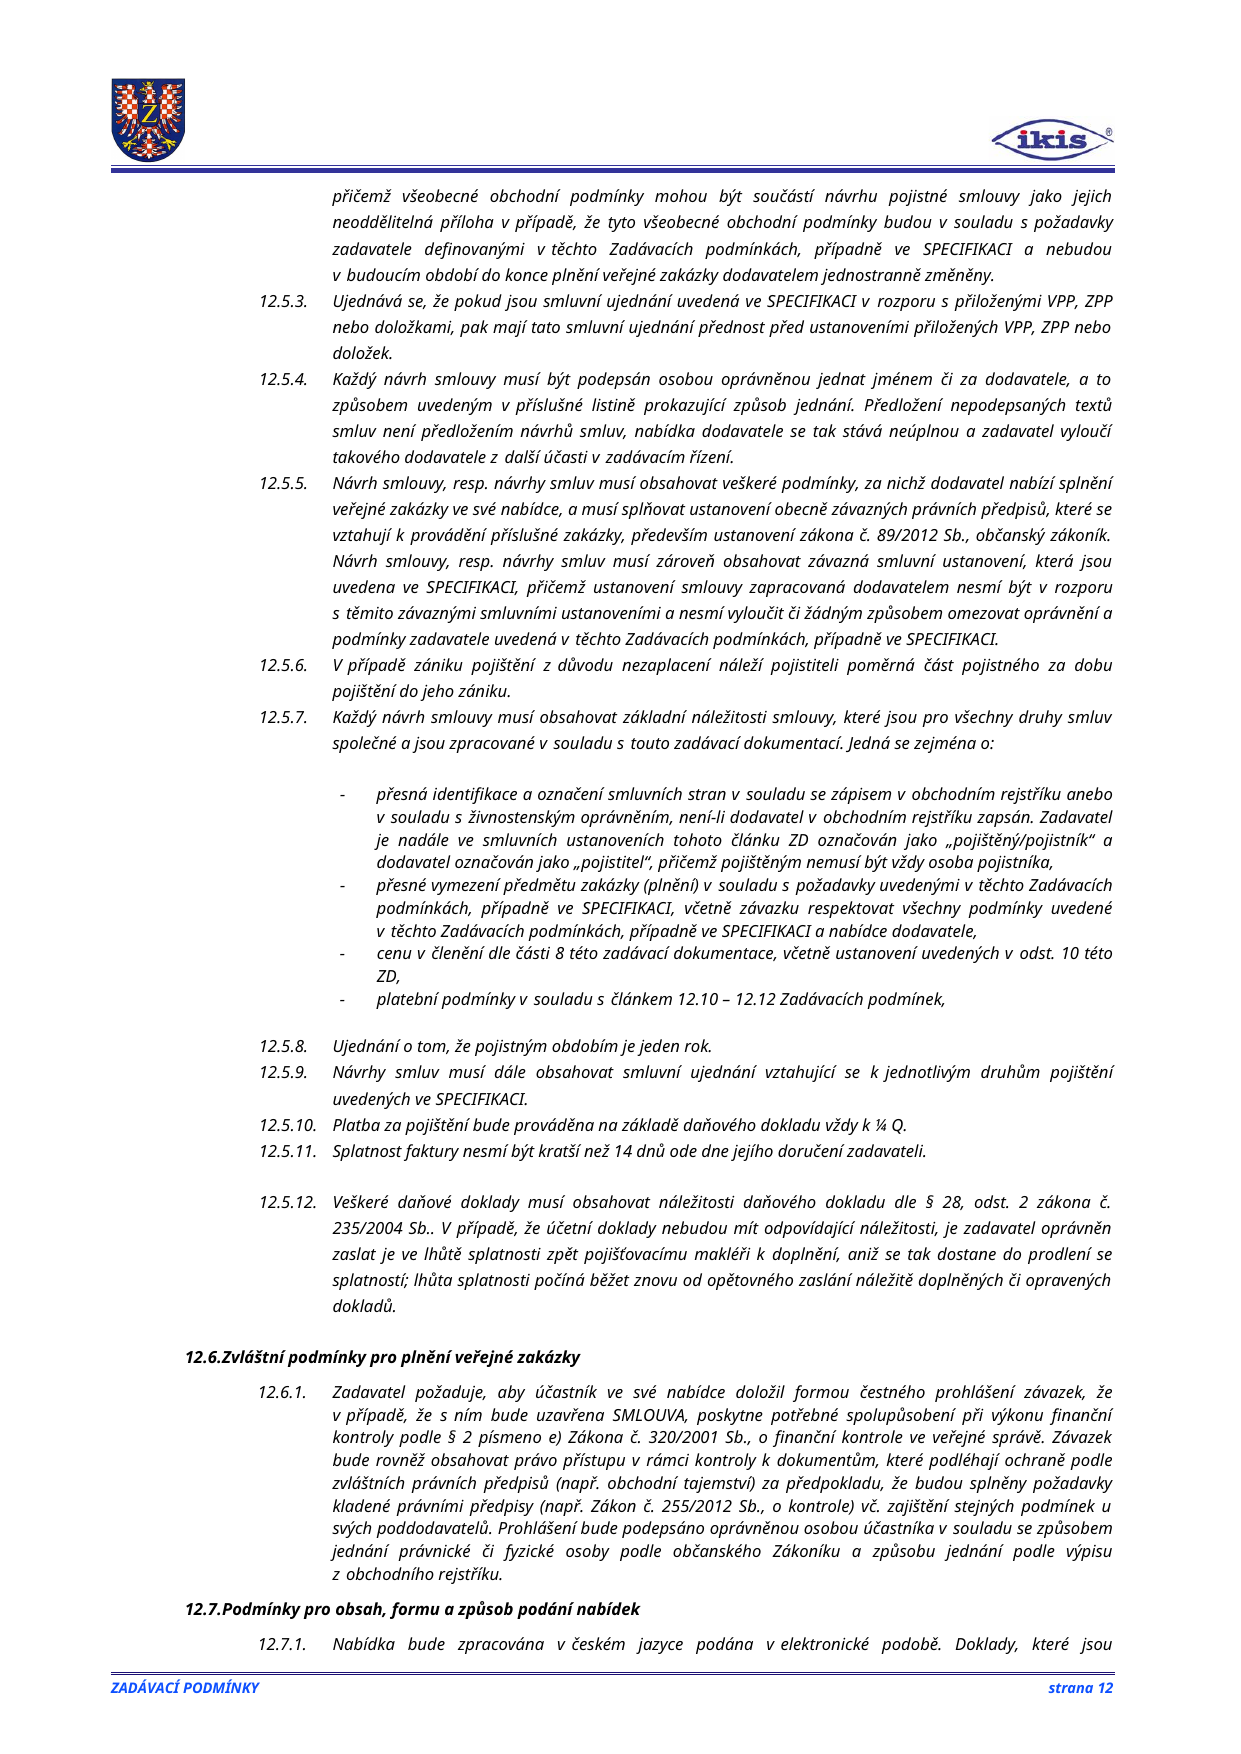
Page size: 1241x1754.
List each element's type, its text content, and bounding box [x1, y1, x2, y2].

list cenu v členění dle části 8 této zadávací dokumentace, včetně ustanovení uvedených v odst. 10 této ZD, [339, 942, 1115, 987]
list přesná identifikace a označení smluvních stran v souladu se zápisem v obchodním rejstříku anebo v souladu s živnostenským oprávněním, není-li dodavatel v obchodním rejstříku zapsán. Zadavatel je nadále ve smluvních ustanoveních tohoto článku ZD označován jako „pojištěný/pojistník“ a dodavatel označován jako „pojistitel“, přičemž pojištěným nemusí být vždy osoba pojistníka, [339, 783, 1115, 874]
picture [988, 116, 1115, 163]
list přesné vymezení předmětu zakázky (plnění) v souladu s požadavky uvedenými v těchto Zadávacích podmínkách, případně ve SPECIFIKACI, včetně závazku respektovat všechny podmínky uvedené v těchto Zadávacích podmínkách, případně ve SPECIFIKACI a nabídce dodavatele, [339, 874, 1115, 942]
list Podmínky pro obsah, formu a způsob podání nabídek [184, 1598, 1115, 1620]
subtitle 12.5.11. Splatnost faktury nesmí být kratší než 14 dnů ode dne jejího doručení zadavateli. [258, 1139, 1115, 1162]
subtitle 12.5.3. Ujednává se, že pokud jsou smluvní ujednání uvedená ve SPECIFIKACI v rozporu s přiloženými VPP, ZPP nebo doložkami, pak mají tato smluvní ujednání přednost před ustanoveními přiložených VPP, ZPP nebo doložek. [258, 289, 1115, 364]
subtitle 12.5.9. Návrhy smluv musí dále obsahovat smluvní ujednání vztahující se k jednotlivým druhům pojištění uvedených ve SPECIFIKACI. [258, 1061, 1115, 1110]
subtitle 12.5.4. Každý návrh smlouvy musí být podepsán osobou oprávněnou jednat jménem či za dodavatele, a to způsobem uvedeným v příslušné listině prokazující způsob jednání. Předložení nepodepsaných textů smluv není předložením návrhů smluv, nabídka dodavatele se tak stává neúplnou a zadavatel vyloučí takového dodavatele z další účasti v zadávacím řízení. [258, 367, 1115, 468]
list Zvláštní podmínky pro plnění veřejné zakázky [184, 1346, 1115, 1368]
subtitle 12.5.7. Každý návrh smlouvy musí obsahovat základní náležitosti smlouvy, které jsou pro všechny druhy smluv společné a jsou zpracované v souladu s touto zadávací dokumentací. Jedná se zejména o: [258, 706, 1115, 755]
subtitle 12.5.10. Platba za pojištění bude prováděna na základě daňového dokladu vždy k ¼ Q. [258, 1113, 1115, 1136]
subtitle 12.5.6. V případě zániku pojištění z důvodu nezaplacení náleží pojistiteli poměrná část pojistného za dobu pojištění do jeho zániku. [258, 654, 1115, 703]
subtitle 12.5.12. Veškeré daňové doklady musí obsahovat náležitosti daňového dokladu dle § 28, odst. 2 zákona č. 235/2004 Sb.. V případě, že účetní doklady nebudou mít odpovídající náležitosti, je zadavatel oprávněn zaslat je ve lhůtě splatnosti zpět pojišťovacímu makléři k doplnění, aniž se tak dostane do prodlení se splatností; lhůta splatnosti počíná běžet znovu od opětovného zaslání náležitě doplněných či opravených dokladů. [258, 1190, 1115, 1317]
list Zadavatel požaduje, aby účastník ve své nabídce doložil formou čestného prohlášení závazek, že v případě, že s ním bude uzavřena SMLOUVA, poskytne potřebné spolupůsobení při výkonu finanční kontroly podle § 2 písmeno e) Zákona č. 320/2001 Sb., o finanční kontrole ve veřejné správě. Závazek bude rovněž obsahovat právo přístupu v rámci kontroly k dokumentům, které podléhají ochraně podle zvláštních právních předpisů (např. obchodní tajemství) za předpokladu, že budou splněny požadavky kladené právními předpisy (např. Zákon č. 255/2012 Sb., o kontrole) vč. zajištění stejných podmínek u svých poddodavatelů. Prohlášení bude podepsáno oprávněnou osobou účastníka v souladu se způsobem jednání právnické či fyzické osoby podle občanského Zákoníku a způsobu jednání podle výpisu z obchodního rejstříku. [257, 1381, 1115, 1585]
subtitle 12.5.8. Ujednání o tom, že pojistným obdobím je jeden rok. [258, 1035, 1115, 1058]
subtitle 12.5.5. Návrh smlouvy, resp. návrhy smluv musí obsahovat veškeré podmínky, za nichž dodavatel nabízí splnění veřejné zakázky ve své nabídce, a musí splňovat ustanovení obecně závazných právních předpisů, které se vztahují k provádění příslušné zakázky, především ustanovení zákona č. 89/2012 Sb., občanský zákoník. Návrh smlouvy, resp. návrhy smluv musí zároveň obsahovat závazná smluvní ustanovení, která jsou uvedena ve SPECIFIKACI, přičemž ustanovení smlouvy zapracovaná dodavatelem nesmí být v rozporu s těmito závaznými smluvními ustanoveními a nesmí vyloučit či žádným způsobem omezovat oprávnění a podmínky zadavatele uvedená v těchto Zadávacích podmínkách, případně ve SPECIFIKACI. [258, 472, 1115, 651]
picture [110, 78, 186, 163]
list platební podmínky v souladu s článkem 12.10 – 12.12 Zadávacích podmínek, [339, 987, 1115, 1010]
